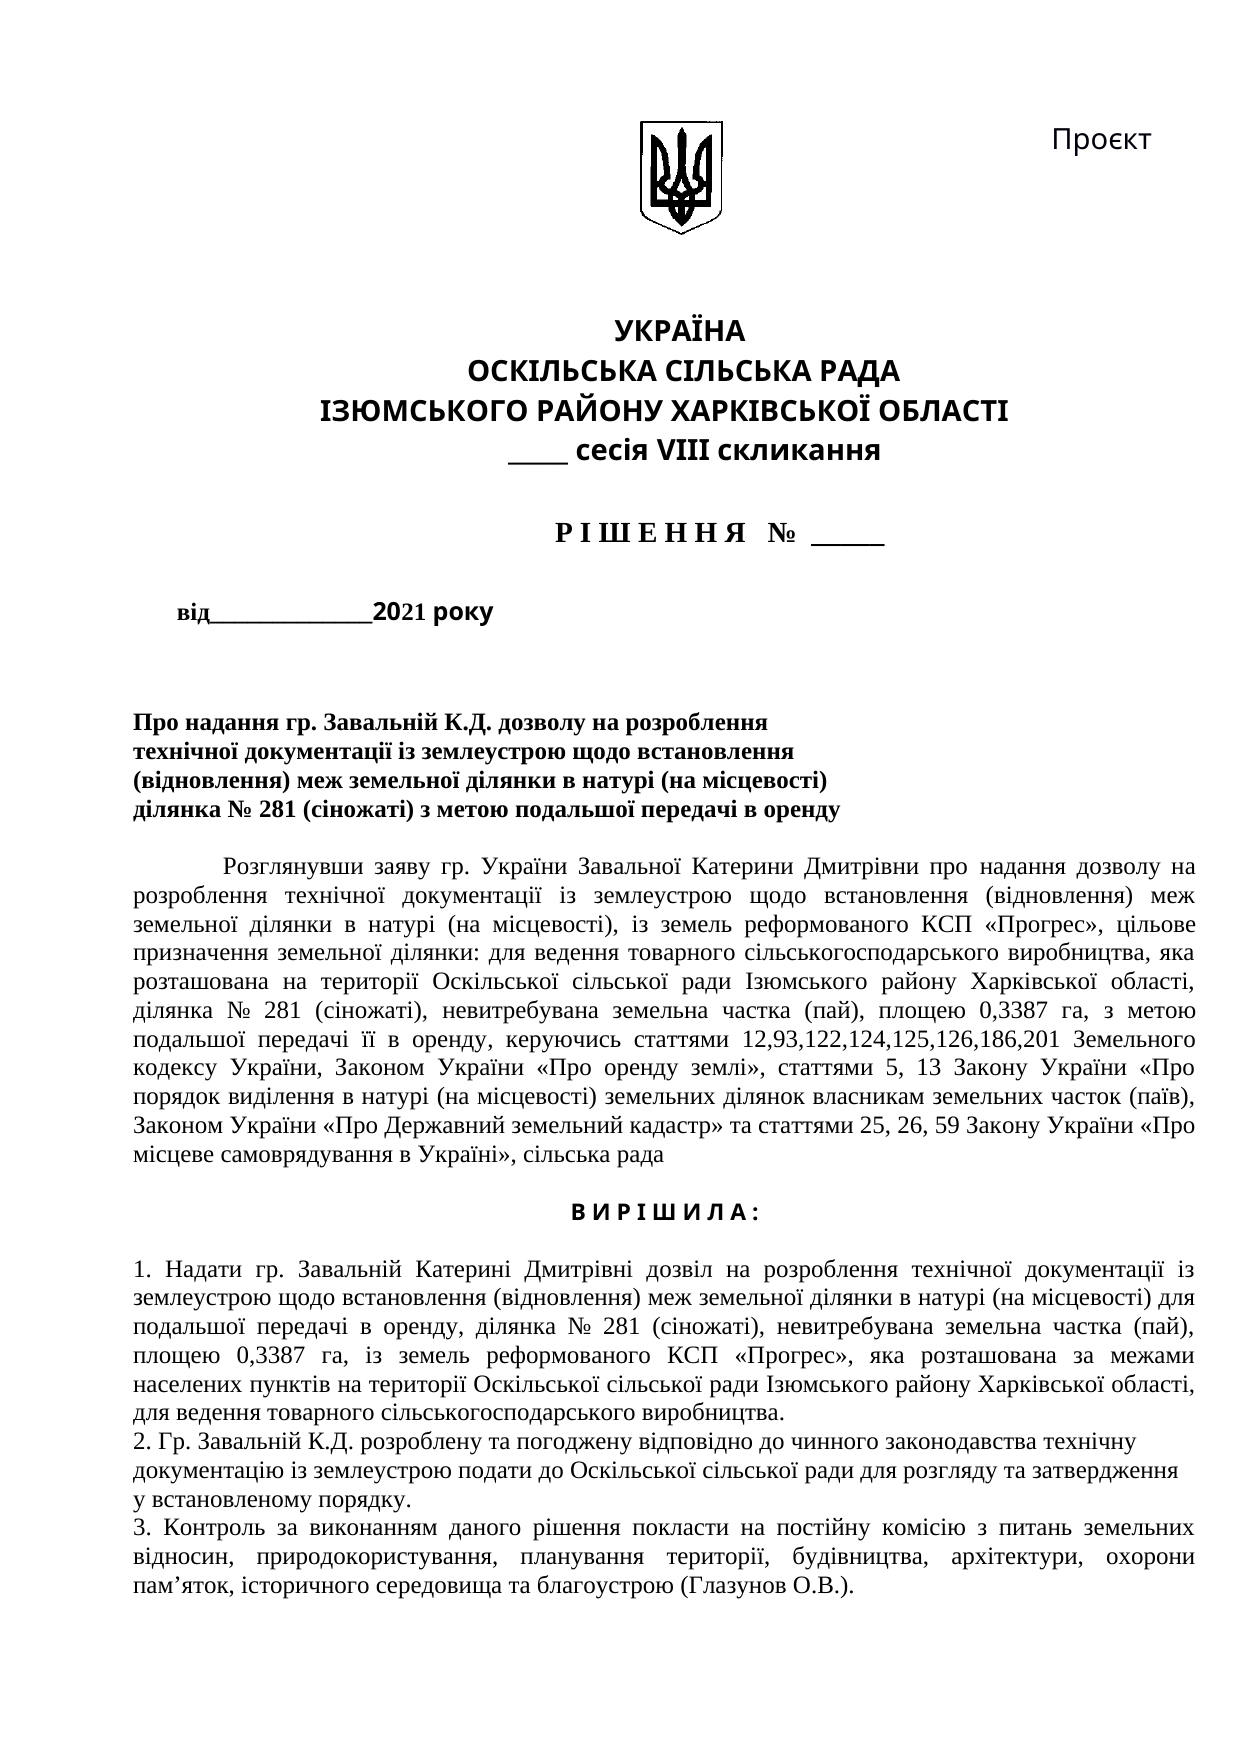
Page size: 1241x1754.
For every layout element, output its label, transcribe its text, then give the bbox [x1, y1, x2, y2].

text 3. Контроль за виконанням даного рішення покласти на постійну комісію з питань земельних відносин, природокористування, планування території, будівництва, архітектури, охорони пам’яток, історичного середовища та благоустрою (Глазунов О.В.). [133, 1512, 1196, 1599]
text _____ сесія VІІІ скликання [133, 429, 1196, 469]
text від_____________2021 року [133, 594, 1196, 628]
text 2. Гр. Завальній К.Д. розроблену та погоджену відповідно до чинного законодавства технічну документацію із землеустрою подати до Оскільської сільської ради для розгляду та затвердження у встановленому порядку. [133, 1426, 1196, 1512]
text Розглянувши заяву гр. України Завальної Катерини Дмитрівни про надання дозволу на розроблення технічної документації із землеустрою щодо встановлення (відновлення) меж земельної ділянки в натурі (на місцевості), із земель реформованого КСП «Прогрес», цільове призначення земельної ділянки: для ведення товарного сільськогосподарського виробництва, яка розташована на території Оскільської сільської ради Ізюмського району Харківської області, ділянка № 281 (сіножаті), невитребувана земельна частка (пай), площею 0,3387 га, з метою подальшої передачі її в оренду, керуючись статтями 12,93,122,124,125,126,186,201 Земельного кодексу України, Законом України «Про оренду землі», статтями 5, 13 Закону України «Про порядок виділення в натурі (на місцевості) земельних ділянок власникам земельних часток (паїв), Законом України «Про Державний земельний кадастр» та статтями 25, 26, 59 Закону України «Про місцеве самоврядування в Україні», сільська рада [133, 851, 1196, 1167]
text ІЗЮМСЬКОГО РАЙОНУ ХАРКІВСЬКОЇ ОБЛАСТІ [133, 390, 1196, 429]
table_header Проєкт [144, 118, 1163, 310]
text ділянка № 281 (сіножаті) з метою подальшої передачі в оренду [133, 794, 1196, 822]
text 1. Надати гр. Завальній Катерині Дмитрівні дозвіл на розроблення технічної документації із землеустрою щодо встановлення (відновлення) меж земельної ділянки в натурі (на місцевості) для подальшої передачі в оренду, ділянка № 281 (сіножаті), невитребувана земельна частка (пай), площею 0,3387 га, із земель реформованого КСП «Прогрес», яка розташована за межами населених пунктів на території Оскільської сільської ради Ізюмського району Харківської області, для ведення товарного сільськогосподарського виробництва. [133, 1254, 1196, 1426]
text (відновлення) меж земельної ділянки в натурі (на місцевості) [133, 765, 1196, 794]
text Про надання гр. Завальній К.Д. дозволу на розроблення [133, 707, 1196, 736]
text УКРАЇНА [133, 310, 1196, 350]
text В И Р І Ш И Л А : [133, 1196, 1196, 1227]
text Р І Ш Е Н Н Я № _____ [183, 515, 1196, 548]
text технічної документації із землеустрою щодо встановлення [133, 736, 1196, 765]
text ОСКІЛЬСЬКА СІЛЬСЬКА РАДА [133, 350, 1196, 390]
